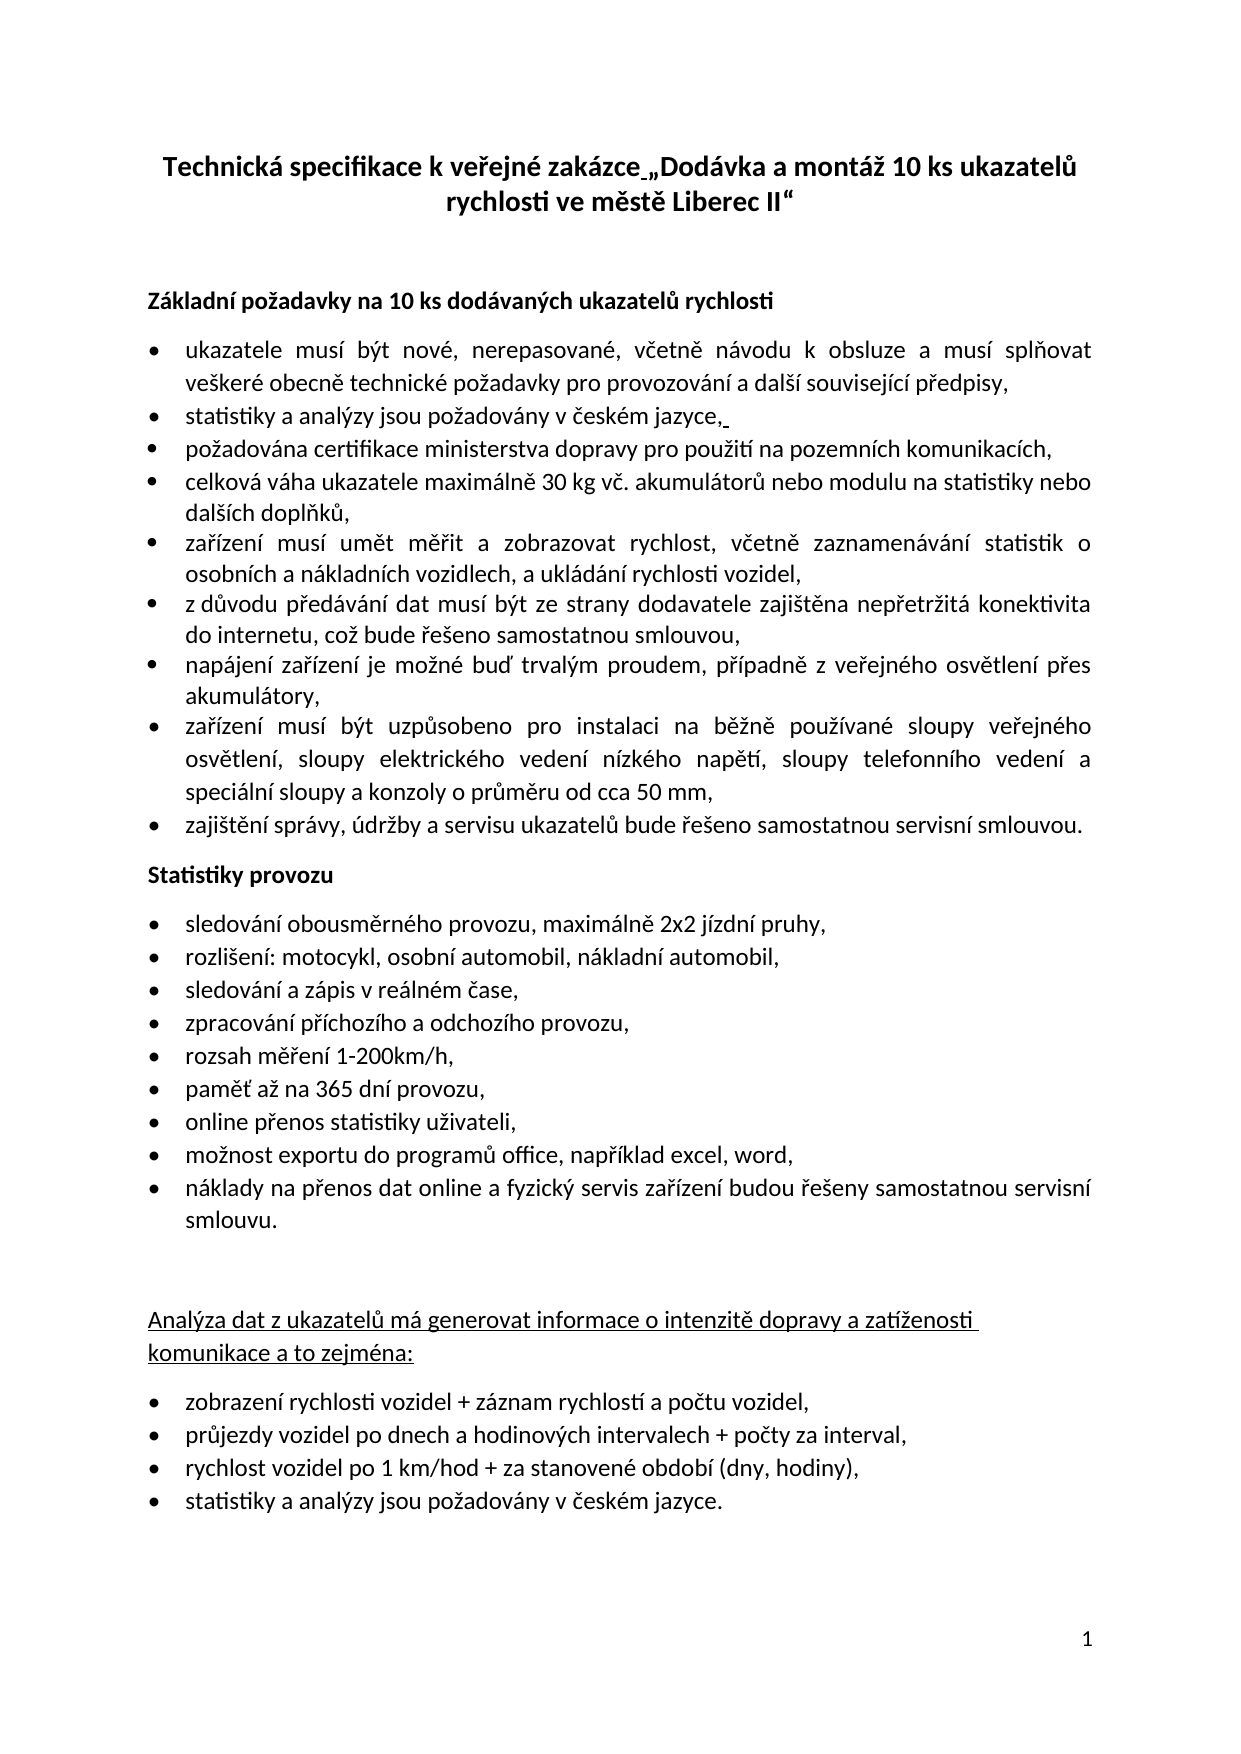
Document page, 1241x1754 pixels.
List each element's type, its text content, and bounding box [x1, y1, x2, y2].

list ukazatele musí být nové, nerepasované, včetně návodu k obsluze a musí splňovat veškeré obecně technické požadavky pro provozování a další související předpisy, [148, 335, 1093, 398]
list rozsah měření 1-200km/h, [148, 1040, 1093, 1071]
list průjezdy vozidel po dnech a hodinových intervalech + počty za interval, [148, 1419, 1093, 1450]
list online přenos statistiky uživateli, [148, 1106, 1093, 1136]
list zařízení musí umět měřit a zobrazovat rychlost, včetně zaznamenávání statistik o osobních a nákladních vozidlech, a ukládání rychlosti vozidel, [148, 527, 1093, 588]
text Analýza dat z ukazatelů má generovat informace o intenzitě dopravy a zatíženosti komunikace a to zejména: [148, 1304, 1093, 1367]
list náklady na přenos dat online a fyzický servis zařízení budou řešeny samostatnou servisní smlouvu. [148, 1172, 1093, 1235]
list paměť až na 365 dní provozu, [148, 1073, 1093, 1103]
list rozlišení: motocykl, osobní automobil, nákladní automobil, [148, 941, 1093, 972]
list zajištění správy, údržby a servisu ukazatelů bude řešeno samostatnou servisní smlouvou. [148, 809, 1093, 840]
list zobrazení rychlosti vozidel + záznam rychlostí a počtu vozidel, [148, 1386, 1093, 1417]
list z důvodu předávání dat musí být ze strany dodavatele zajištěna nepřetržitá konektivita do internetu, což bude řešeno samostatnou smlouvou, [148, 588, 1093, 649]
text Technická specifikace k veřejné zakázce „Dodávka a montáž 10 ks ukazatelů rychlosti ve městě Liberec II“ [148, 148, 1093, 219]
list statistiky a analýzy jsou požadovány v českém jazyce, [148, 401, 1093, 431]
list sledování obousměrného provozu, maximálně 2x2 jízdní pruhy, [148, 908, 1093, 939]
list rychlost vozidel po 1 km/hod + za stanovené období (dny, hodiny), [148, 1452, 1093, 1483]
list požadována certifikace ministerstva dopravy pro použití na pozemních komunikacích, [148, 433, 1093, 464]
list zpracování příchozího a odchozího provozu, [148, 1007, 1093, 1038]
text Statistiky provozu [148, 859, 1093, 889]
list zařízení musí být uzpůsobeno pro instalaci na běžně používané sloupy veřejného osvětlení, sloupy elektrického vedení nízkého napětí, sloupy telefonního vedení a speciální sloupy a konzoly o průměru od cca 50 mm, [148, 711, 1093, 807]
list celková váha ukazatele maximálně 30 kg vč. akumulátorů nebo modulu na statistiky nebo dalších doplňků, [148, 466, 1093, 527]
text Základní požadavky na 10 ks dodávaných ukazatelů rychlosti [148, 285, 1093, 316]
list napájení zařízení je možné buď trvalým proudem, případně z veřejného osvětlení přes akumulátory, [148, 649, 1093, 711]
list statistiky a analýzy jsou požadovány v českém jazyce. [148, 1485, 1093, 1516]
list sledování a zápis v reálném čase, [148, 974, 1093, 1005]
list možnost exportu do programů office, například excel, word, [148, 1139, 1093, 1169]
